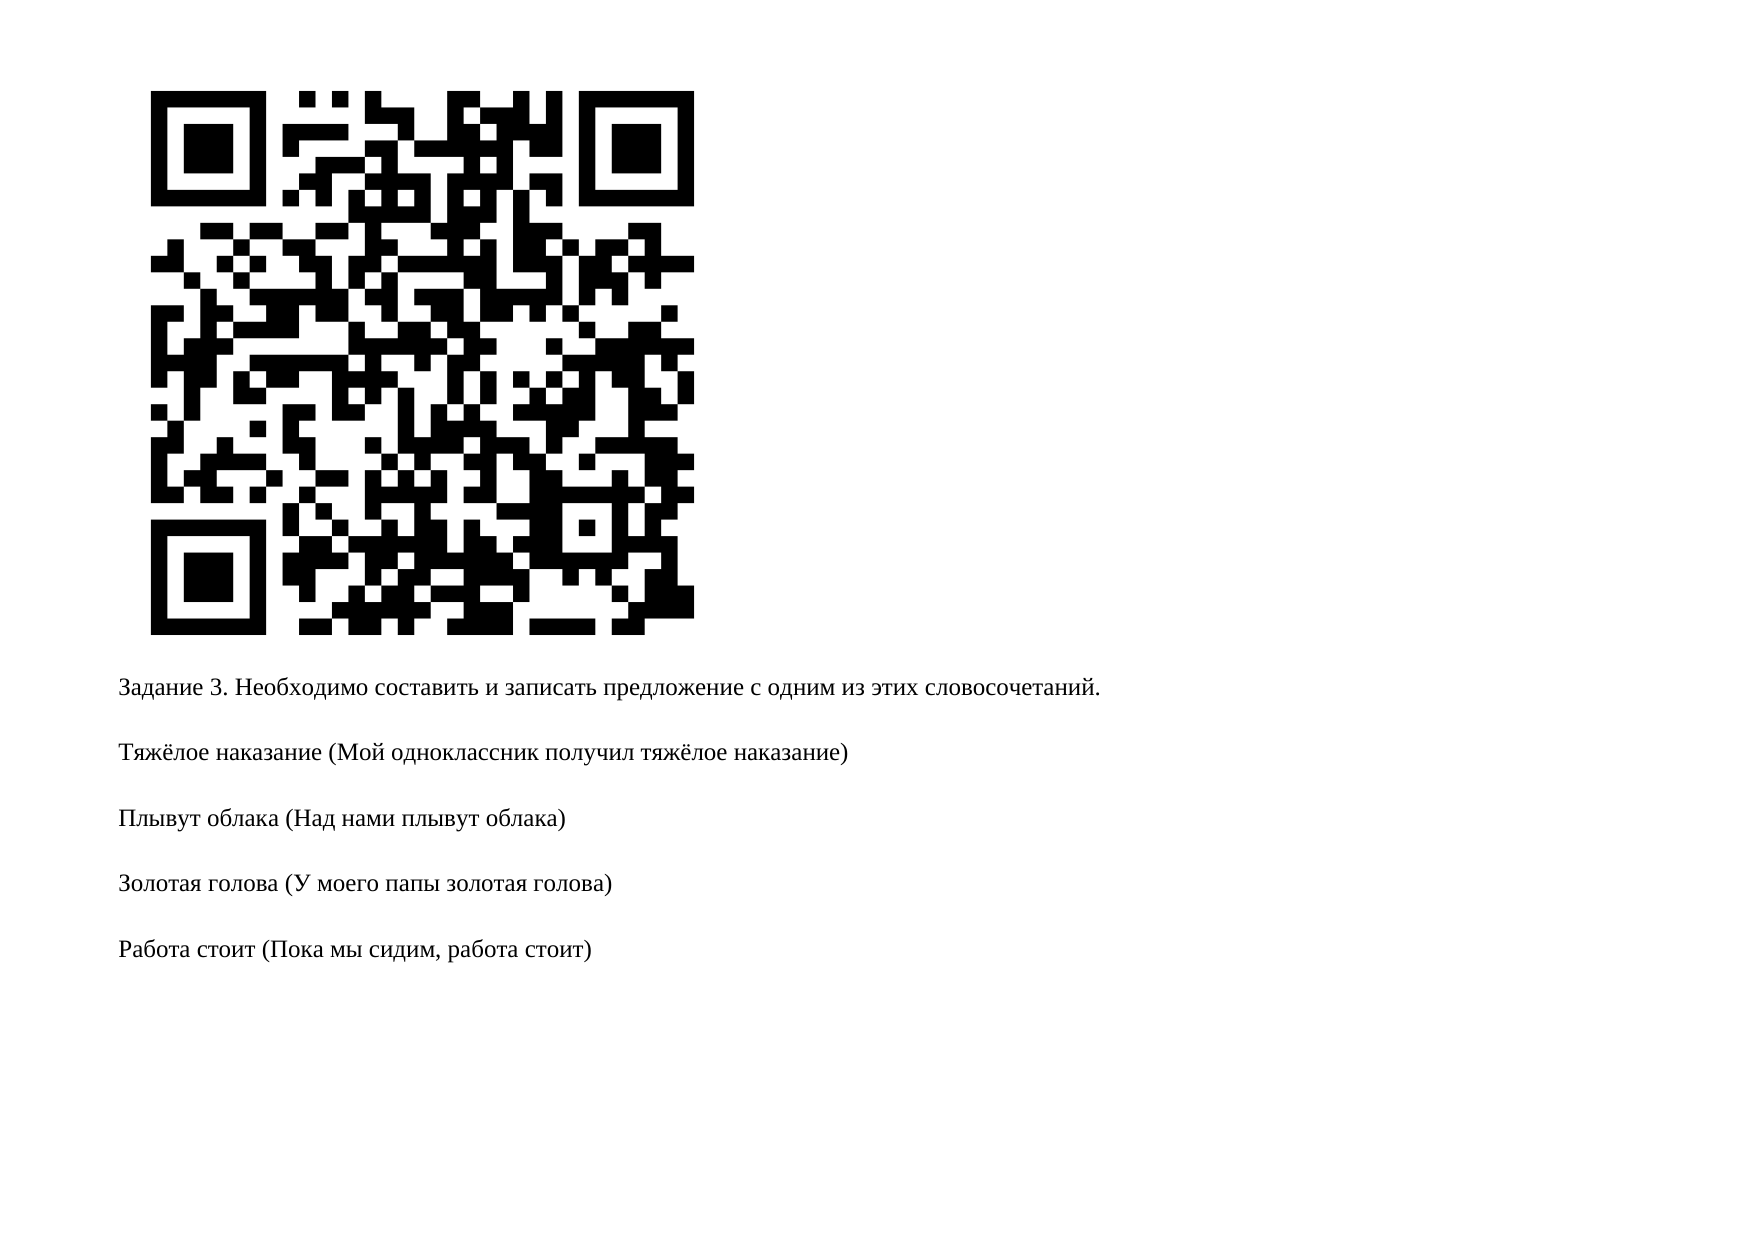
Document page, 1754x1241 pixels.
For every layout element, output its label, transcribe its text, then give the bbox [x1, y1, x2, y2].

text Плывут облака (Над нами плывут облака) [118, 799, 1636, 832]
picture [118, 59, 727, 668]
text Задание 3. Необходимо составить и записать предложение с одним из этих словосочетаний. [118, 668, 1636, 700]
text Золотая голова (У моего папы золотая голова) [118, 864, 1636, 897]
text Тяжёлое наказание (Мой одноклассник получил тяжёлое наказание) [118, 733, 1636, 766]
text Работа стоит (Пока мы сидим, работа стоит) [118, 930, 1636, 963]
